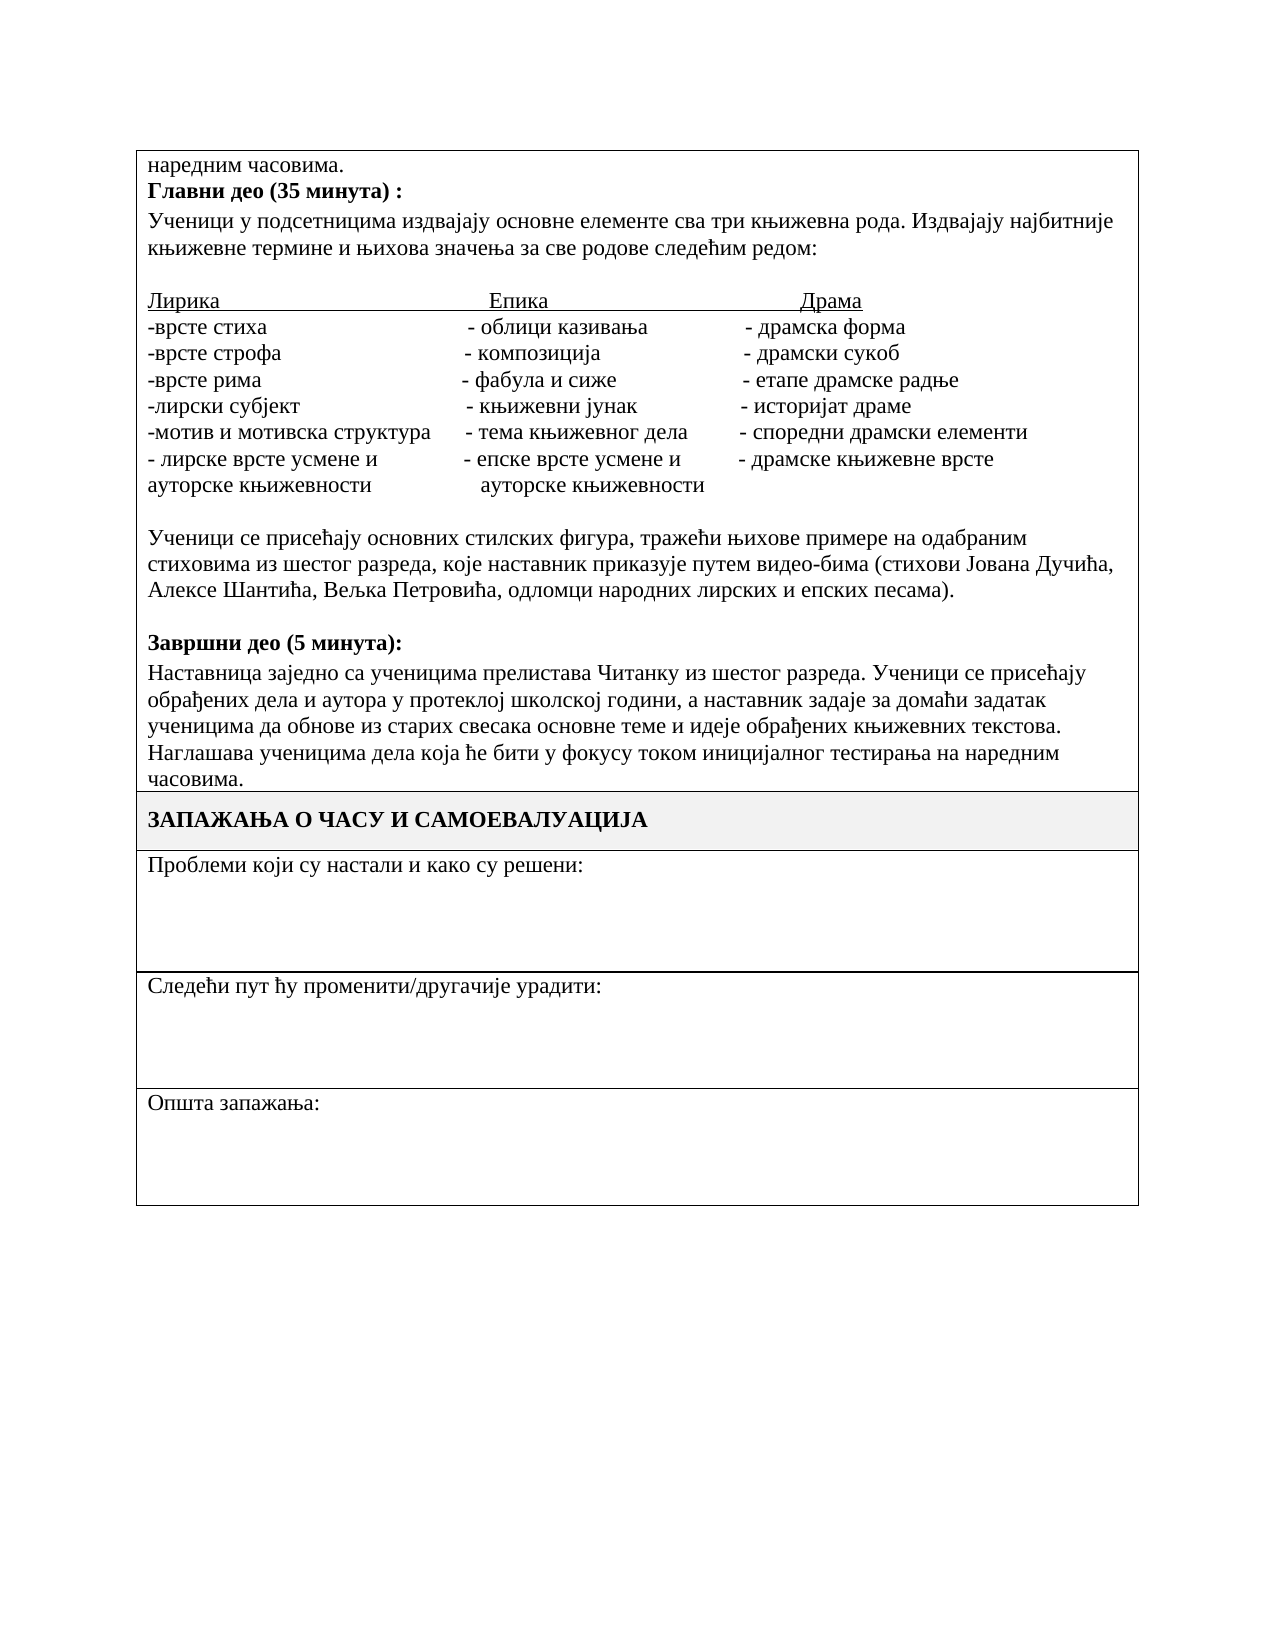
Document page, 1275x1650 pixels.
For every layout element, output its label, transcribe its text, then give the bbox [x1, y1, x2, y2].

table_cell ЗАПАЖАЊА О ЧАСУ И САМОЕВАЛУАЦИЈА [137, 792, 1138, 849]
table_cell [137, 151, 1138, 791]
table_cell Општа запажања: [137, 1089, 1138, 1205]
table_cell Проблеми који су настали и како су решени: [137, 851, 1138, 971]
table_cell Следећи пут ћу променити/другачије урадити: [137, 973, 1138, 1088]
